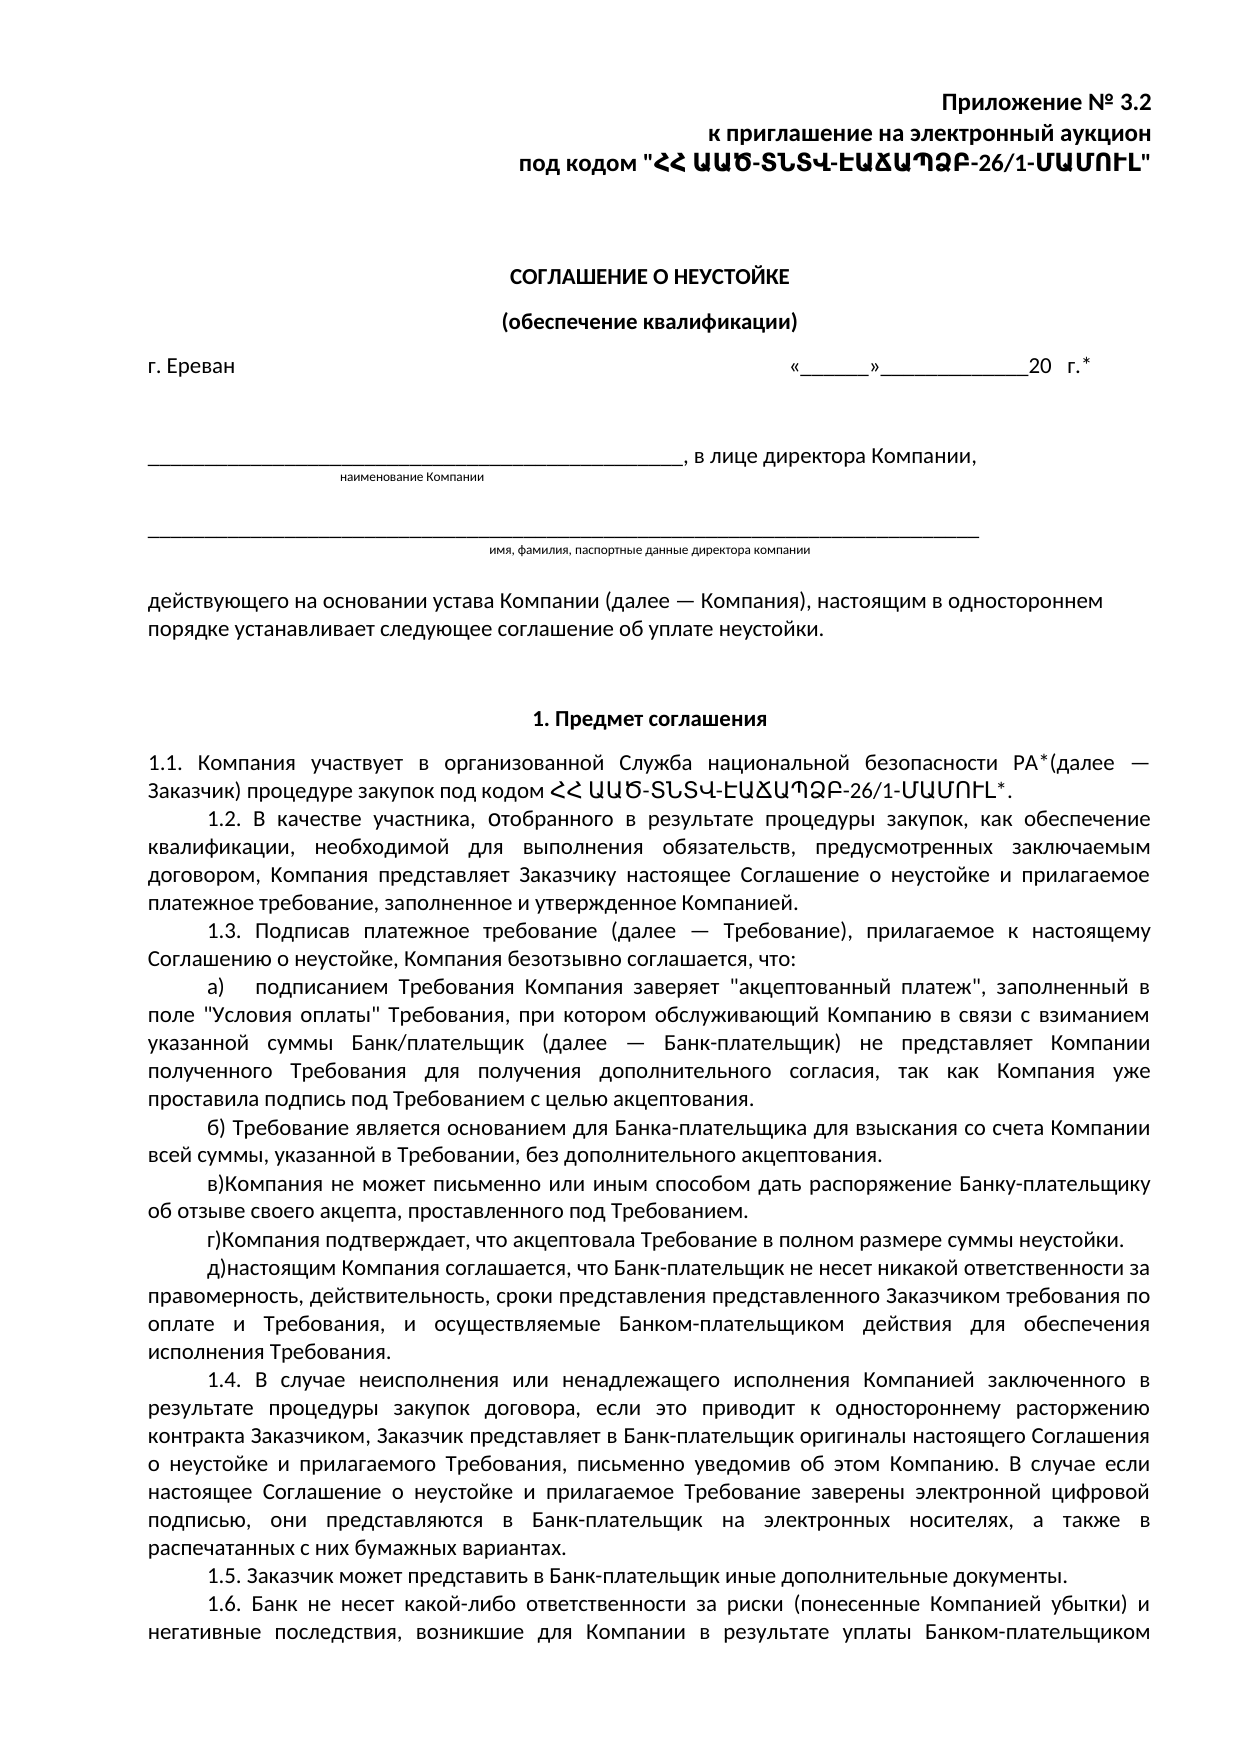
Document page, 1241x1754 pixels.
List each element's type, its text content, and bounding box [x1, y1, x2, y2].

text под кодом "ՀՀ ԱԱԾ-ՏՆՏՎ-ԷԱՃԱՊՁԲ-26/1-ՄԱՄՈՒԼ" [177, 147, 1152, 178]
text 1.3. Подписав платежное требование (далее — Требование), прилагаемое к настоящему Соглашению о неустойке, Компания безотзывно соглашается, что: [148, 916, 1152, 972]
text имя, фамилия, паспортные данные директора компании [148, 542, 1152, 569]
text 1.2. В качестве участника, օтобранного в результате процедуры закупок, как обеспечение квалификации, необходимой для выполнения обязательств, предусмотренных заключаемым договором, Kомпания представляет Заказчику настоящее Соглашение о неустойке и прилагаемое платежное требование, заполненное и утвержденное Компанией. [148, 804, 1152, 916]
text а) подписанием Требования Компания заверяет "акцептованный платеж", заполненный в поле "Условия оплаты" Требования, при котором обслуживающий Компанию в связи с взиманием указанной суммы Банк/плательщик (далее — Банк-плательщик) не представляет Компании полученного Требования для получения дополнительного согласия, так как Компания уже проставила подпись под Требованием с целью акцептования. [148, 972, 1152, 1113]
text г)Компания подтверждает, что акцептовала Требование в полном размере суммы неустойки. [148, 1225, 1152, 1253]
text в)Компания не может письменно или иным способом дать распоряжение Банку-плательщику об отзыве своего акцепта, проставленного под Требованием. [148, 1169, 1152, 1225]
text _________________________________________________________________________ [148, 513, 1152, 542]
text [148, 1589, 1152, 1645]
text к приглашение на электронный аукцион [177, 117, 1152, 147]
text действующего на основании устава Компании (далее — Компания), настоящим в одностороннем [148, 586, 1152, 614]
text порядке устанавливает следующее соглашение об уплате неустойки. [148, 614, 1152, 642]
text 1.4. В случае неисполнения или ненадлежащего исполнения Компанией заключенного в результате процедуры закупок договора, если это приводит к одностороннему расторжению контракта Заказчиком, Заказчик представляет в Банк-плательщик оригиналы настоящего Соглашения о неустойке и прилагаемого Требования, письменно уведомив об этом Компанию. В случае если настоящее Соглашение о неустойке и прилагаемое Требование заверены электронной цифровой подписью, они представляются в Банк-плательщик на электронных носителях, а также в распечатанных с них бумажных вариантах. [148, 1365, 1152, 1561]
text 1.5. Заказчик может представить в Банк-плательщик иные дополнительные документы. [148, 1561, 1152, 1589]
table_header «______»_____________20 г.* [635, 351, 1104, 396]
text СОГЛАШЕНИЕ О НЕУСТОЙКЕ [148, 262, 1152, 290]
text д)настоящим Компания соглашается, что Банк-плательщик не несет никакой ответственности за правомерность, действительность, сроки представления представленного Заказчиком требования по оплате и Требования, и осуществляемые Банком-плательщиком действия для обеспечения исполнения Требования. [148, 1253, 1152, 1365]
text 1.1. Компания участвует в организованной Служба национальной безопасности РА*(далее — Заказчик) процедуре закупок под кодом ՀՀ ԱԱԾ-ՏՆՏՎ-ԷԱՃԱՊՁԲ-26/1-ՄԱՄՈՒԼ*. [148, 748, 1152, 804]
text б) Требование является основанием для Банка-плательщика для взыскания со счета Компании всей суммы, указанной в Требовании, без дополнительного акцептования. [148, 1113, 1152, 1169]
text наименование Компании [340, 469, 1152, 497]
text (обеспечение квалификации) [148, 307, 1152, 335]
text 1. Предмет соглашения [148, 704, 1152, 732]
text _______________________________________________, в лице директора Компании, [148, 441, 1152, 469]
table_header г. Ереван [136, 351, 635, 396]
text Приложение № 3.2 [148, 86, 1152, 117]
